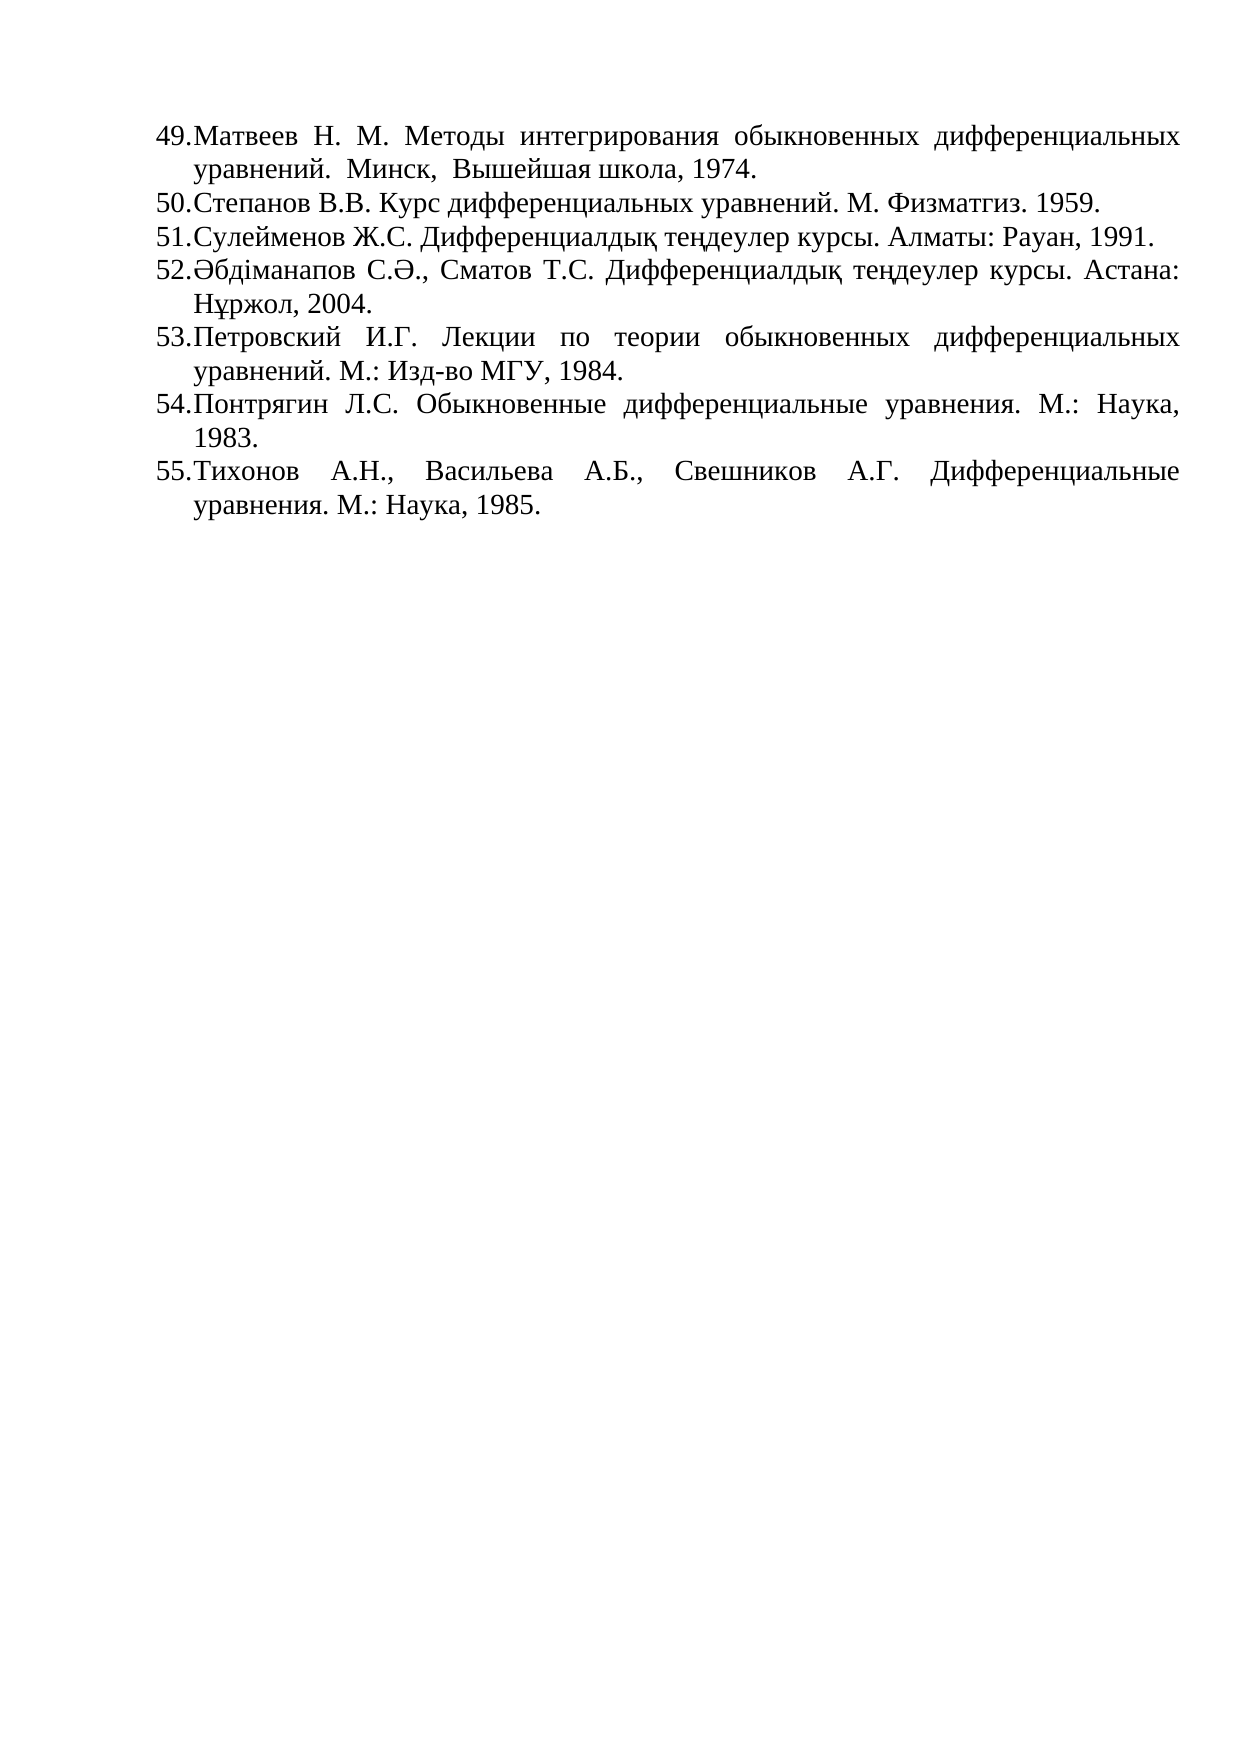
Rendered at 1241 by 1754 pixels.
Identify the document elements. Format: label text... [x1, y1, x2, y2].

list Тихонов А.Н., Васильева А.Б., Свешников А.Г. Дифференциальные уравнения. М.: Наука, 1985. [156, 453, 1181, 521]
list Матвеев Н. М. Методы интегрирования обыкновенных дифференциальных уравнений. Минск, Вышейшая школа, 1974. [156, 118, 1181, 185]
list Степанов В.В. Курс дифференциальных уравнений. М. Физматгиз. 1959. [156, 185, 1181, 219]
list Сулейменов Ж.С. Дифференциалдық теңдеулер курсы. Алматы: Рауан, 1991. [156, 219, 1181, 252]
list Әбдіманапов С.Ә., Сматов Т.С. Дифференциалдық теңдеулер курсы. Астана: Нұржол, 2004. [156, 252, 1181, 319]
list Понтрягин Л.С. Обыкновенные дифференциальные уравнения. М.: Наука, 1983. [156, 386, 1181, 453]
list Петровский И.Г. Лекции по теории обыкновенных дифференциальных уравнений. М.: Изд-во МГУ, 1984. [156, 319, 1181, 386]
